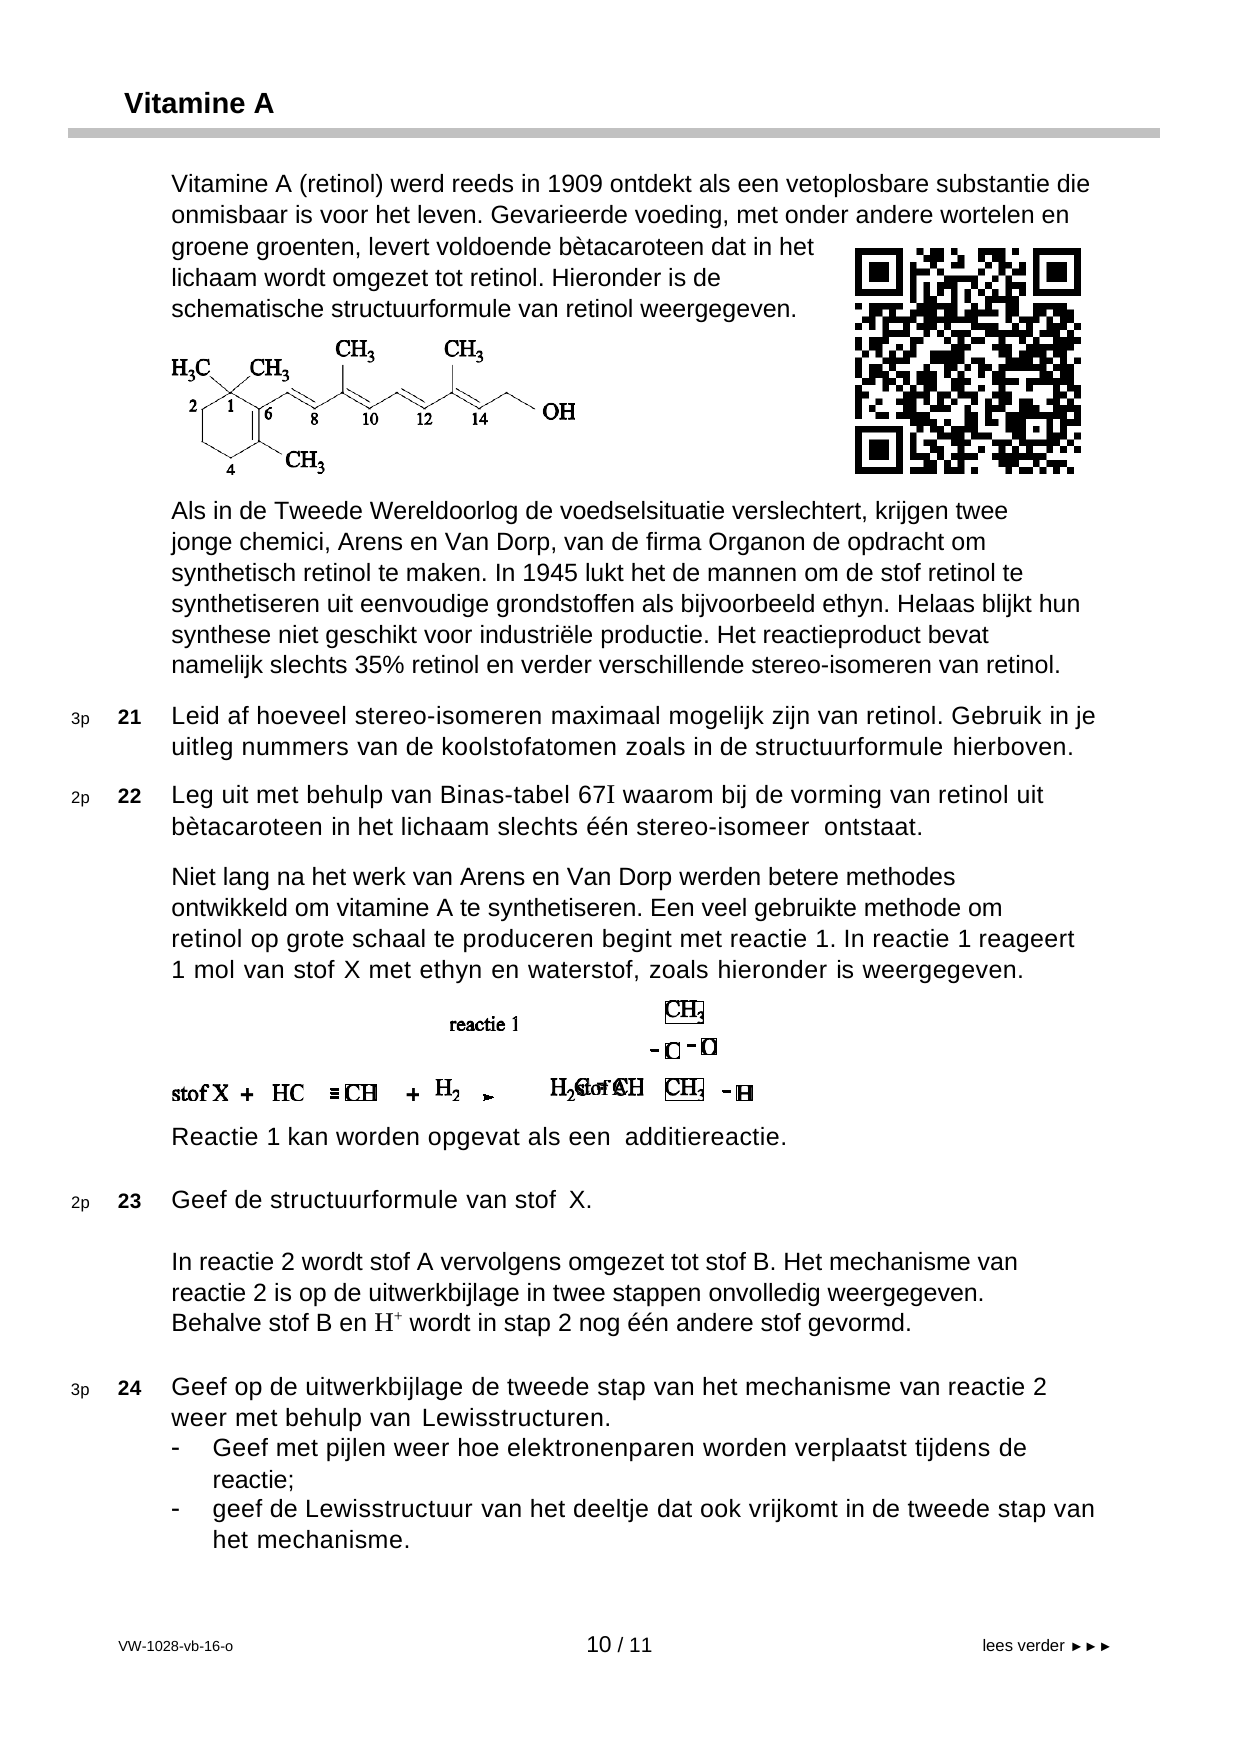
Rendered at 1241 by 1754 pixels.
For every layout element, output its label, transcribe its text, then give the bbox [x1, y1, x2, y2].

picture [240, 1088, 254, 1101]
picture [272, 1084, 304, 1101]
text Vitamine A (retinol) werd reeds in 1909 ontdekt als een vetoplosbare substantie die onmisbaar is voor het leven. Gevarieerde voeding, met onder andere wortelen en groene groenten, levert voldoende bètacaroteen dat in het lichaam wordt omgezet tot retinol. Hieronder is de schematische structuurformule van retinol weergegeven. [171, 169, 1102, 322]
list geef de Lewisstructuur van het deeltje dat ook vrijkomt in de tweede stap van het mechanisme. [171, 1494, 1114, 1554]
picture [702, 1039, 716, 1054]
subtitle Vitamine A [124, 86, 1136, 120]
picture [172, 1084, 229, 1101]
picture [737, 1086, 752, 1100]
text 2p 23 Geef de structuurformule van stof X. [71, 1185, 1136, 1213]
text Als in de Tweede Wereldoorlog de voedselsituatie verslechtert, krijgen twee jonge chemici, Arens en Van Dorp, van de firma Organon de opdracht om synthetisch retinol te maken. In 1945 lukt het de mannen om de stof retinol te [171, 341, 1070, 587]
picture [450, 1016, 518, 1031]
picture [406, 1088, 419, 1101]
text retinol op grote schaal te produceren begint met reactie 1. In reactie 1 reageert 1 mol van stof X met ethyn en waterstof, zoals hieronder is weergegeven. [171, 924, 1080, 984]
text 3p 24 Geef op de uitwerkbijlage de tweede stap van het mechanisme van reactie 2 weer met behulp van Lewisstructuren. [71, 1372, 1061, 1431]
picture [666, 1002, 703, 1023]
text Niet lang na het werk van Arens en Van Dorp werden betere methodes [171, 862, 1136, 891]
picture [346, 1085, 376, 1100]
picture [171, 340, 575, 475]
text 2p 22 Leg uit met behulp van Binas-tabel 67I waarom bij de vorming van retinol uit bètacaroteen in het lichaam slechts één stereo-isomeer ontstaat. [71, 778, 1061, 841]
text In reactie 2 wordt stof A vervolgens omgezet tot stof B. Het mechanisme van reactie 2 is op de uitwerkbijlage in twee stappen onvolledig weergegeven. [171, 1247, 1070, 1307]
text Behalve stof B en H+ wordt in stap 2 nog één andere stof gevormd. [171, 1309, 1136, 1337]
text reactie; [212, 1465, 1136, 1493]
text 3p 21 Leid af hoeveel stereo-isomeren maximaal mogelijk zijn van retinol. Gebruik in je uitleg nummers van de koolstofatomen zoals in de structuurformule hierboven. [71, 701, 1109, 761]
picture [841, 234, 1094, 487]
picture [435, 1079, 460, 1101]
text synthetiseren uit eenvoudige grondstoffen als bijvoorbeeld ethyn. Helaas blijkt hun synthese niet geschikt voor industriële productie. Het reactieproduct bevat [171, 589, 1136, 649]
picture [666, 1044, 679, 1058]
picture [550, 1078, 644, 1101]
list Geef met pijlen weer hoe elektronenparen worden verplaatst tijdens de [171, 1434, 1136, 1462]
picture [666, 1079, 703, 1100]
text ontwikkeld om vitamine A te synthetiseren. Een veel gebruikte methode om [171, 893, 1136, 922]
text namelijk slechts 35% retinol en verder verschillende stereo-isomeren van retinol. [171, 651, 1136, 680]
text Reactie 1 kan worden opgevat als een additiereactie. [171, 1122, 1136, 1151]
